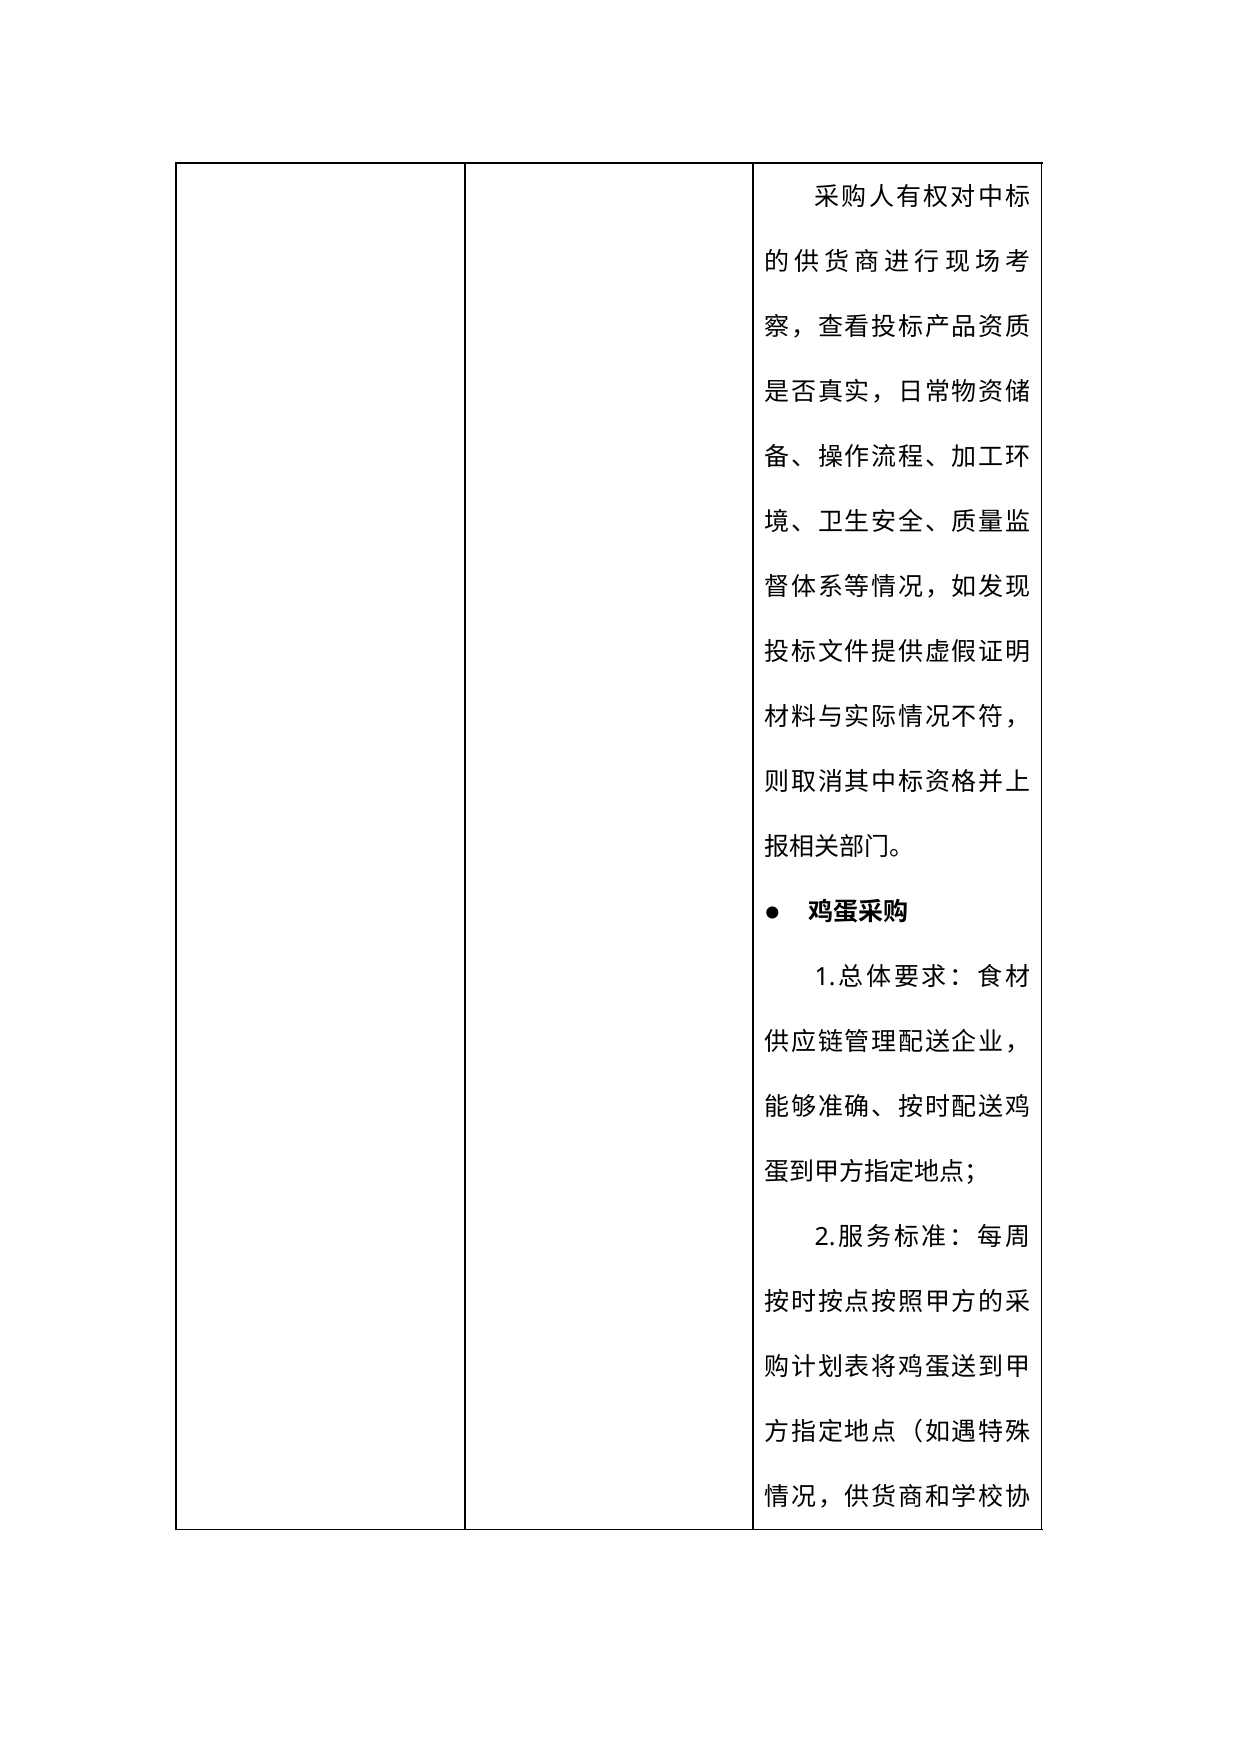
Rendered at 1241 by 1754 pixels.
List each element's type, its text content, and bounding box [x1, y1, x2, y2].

table_cell [466, 164, 752, 1528]
table_cell 1 [177, 164, 464, 1528]
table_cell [754, 164, 1041, 1528]
